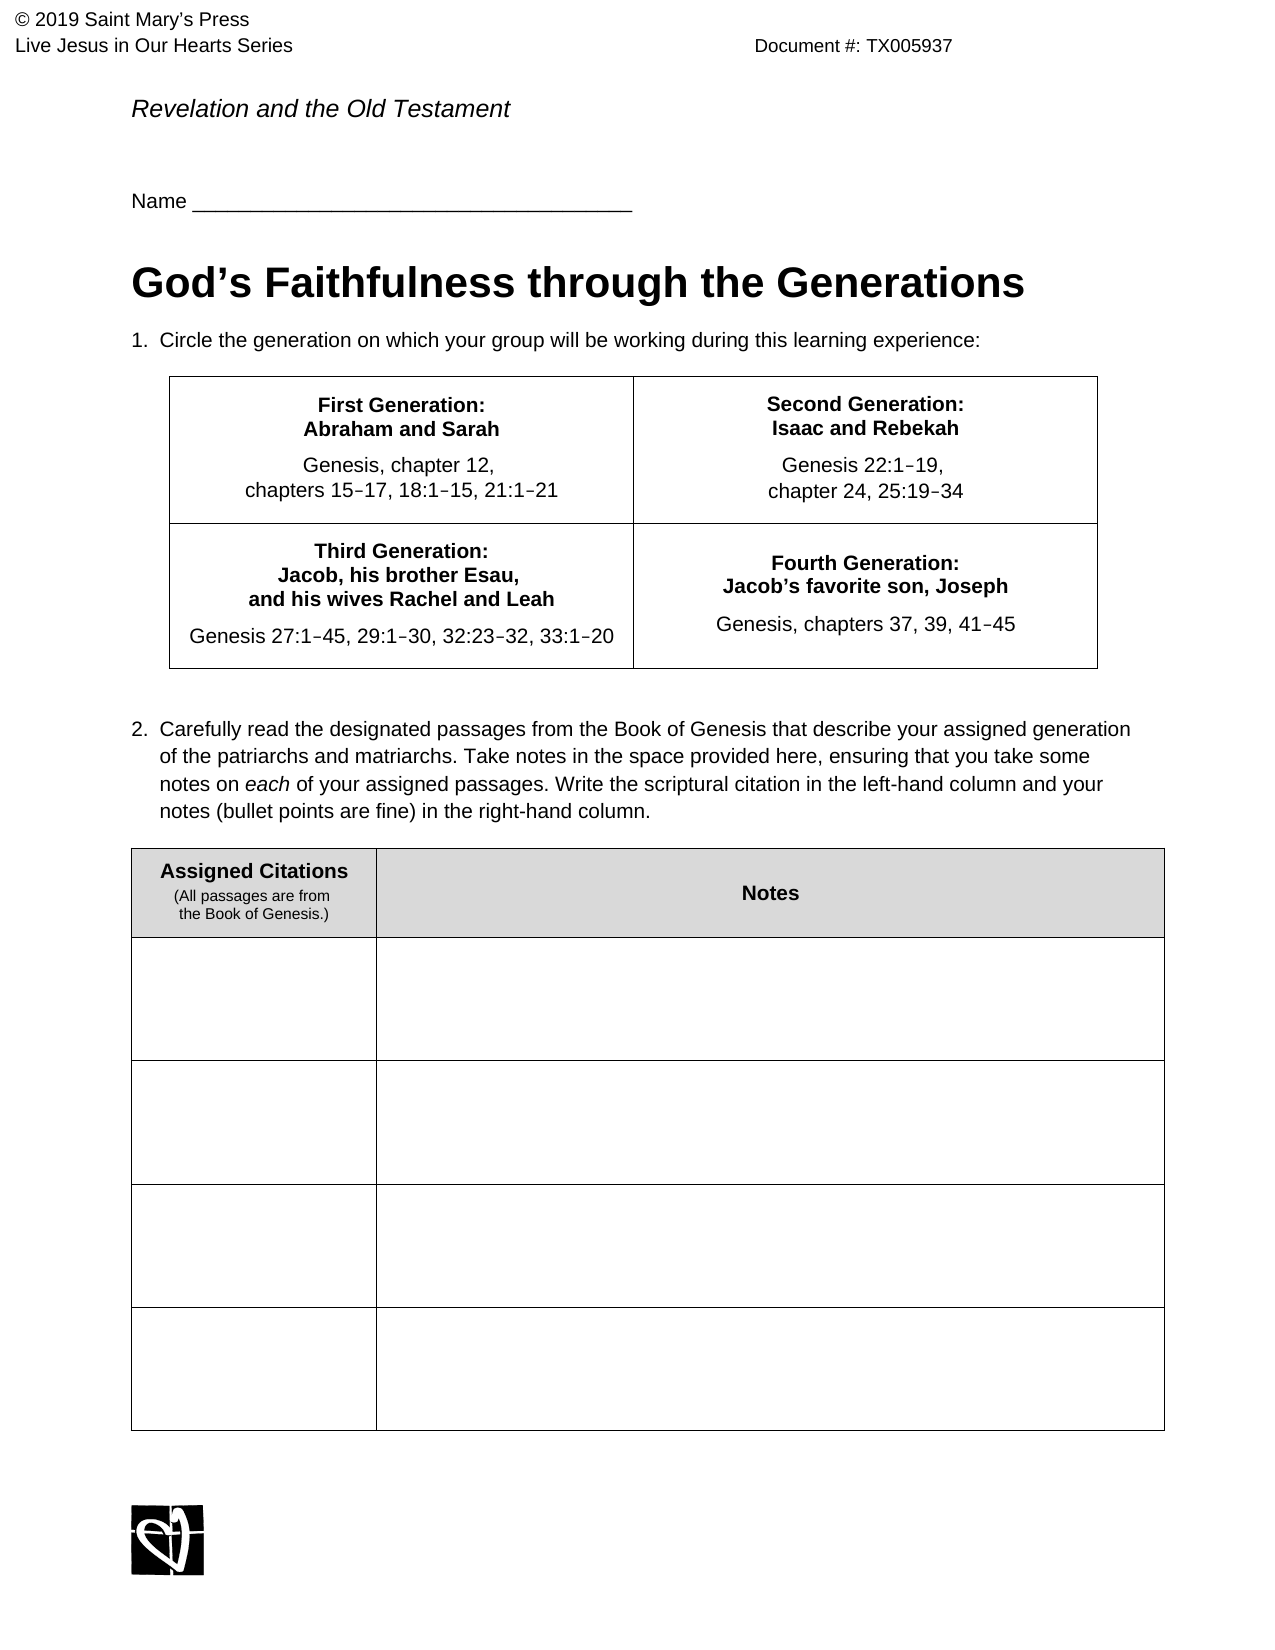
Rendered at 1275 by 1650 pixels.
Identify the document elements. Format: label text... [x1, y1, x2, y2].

table_cell Third Generation: Jacob, his brother Esau, and his wives Rachel and Leah Genesis 27:1–45, 29:1–30, 32:23–32, 33:1–20 [170, 524, 633, 667]
list Circle the generation on which your group will be working during this learning experience: [131, 328, 1144, 352]
table_cell [377, 938, 1164, 1060]
table_cell Fourth Generation: Jacob’s favorite son, Joseph Genesis, chapters 37, 39, 41–45 [634, 524, 1097, 667]
table_header Notes [377, 849, 1164, 937]
table_cell [377, 1185, 1164, 1307]
table_cell [377, 1061, 1164, 1184]
table_cell [132, 1185, 376, 1307]
table_cell [132, 1061, 376, 1184]
table_header Second Generation: Isaac and Rebekah Genesis 22:1–19, chapter 24, 25:19–34 [634, 377, 1097, 522]
list Carefully read the designated passages from the Book of Genesis that describe your assigned generation of the patriarchs and matriarchs. Take notes in the space provided here, ensuring that you take some notes on each of your assigned passages. Write the scriptural citation in the left-hand column and your notes (bullet points are fine) in the right-hand column. [131, 717, 1144, 823]
text God’s Faithfulness through the Generations [131, 258, 1144, 307]
table_cell [132, 1308, 376, 1430]
text Name ______________________________________ [131, 189, 1144, 237]
table_header Assigned Citations (All passages are from the Book of Genesis.) [132, 849, 376, 937]
table_cell [377, 1308, 1164, 1430]
table_header First Generation: Abraham and Sarah Genesis, chapter 12, chapters 15–17, 18:1–15, 21:1–21 [170, 377, 633, 522]
table_cell [132, 938, 376, 1060]
